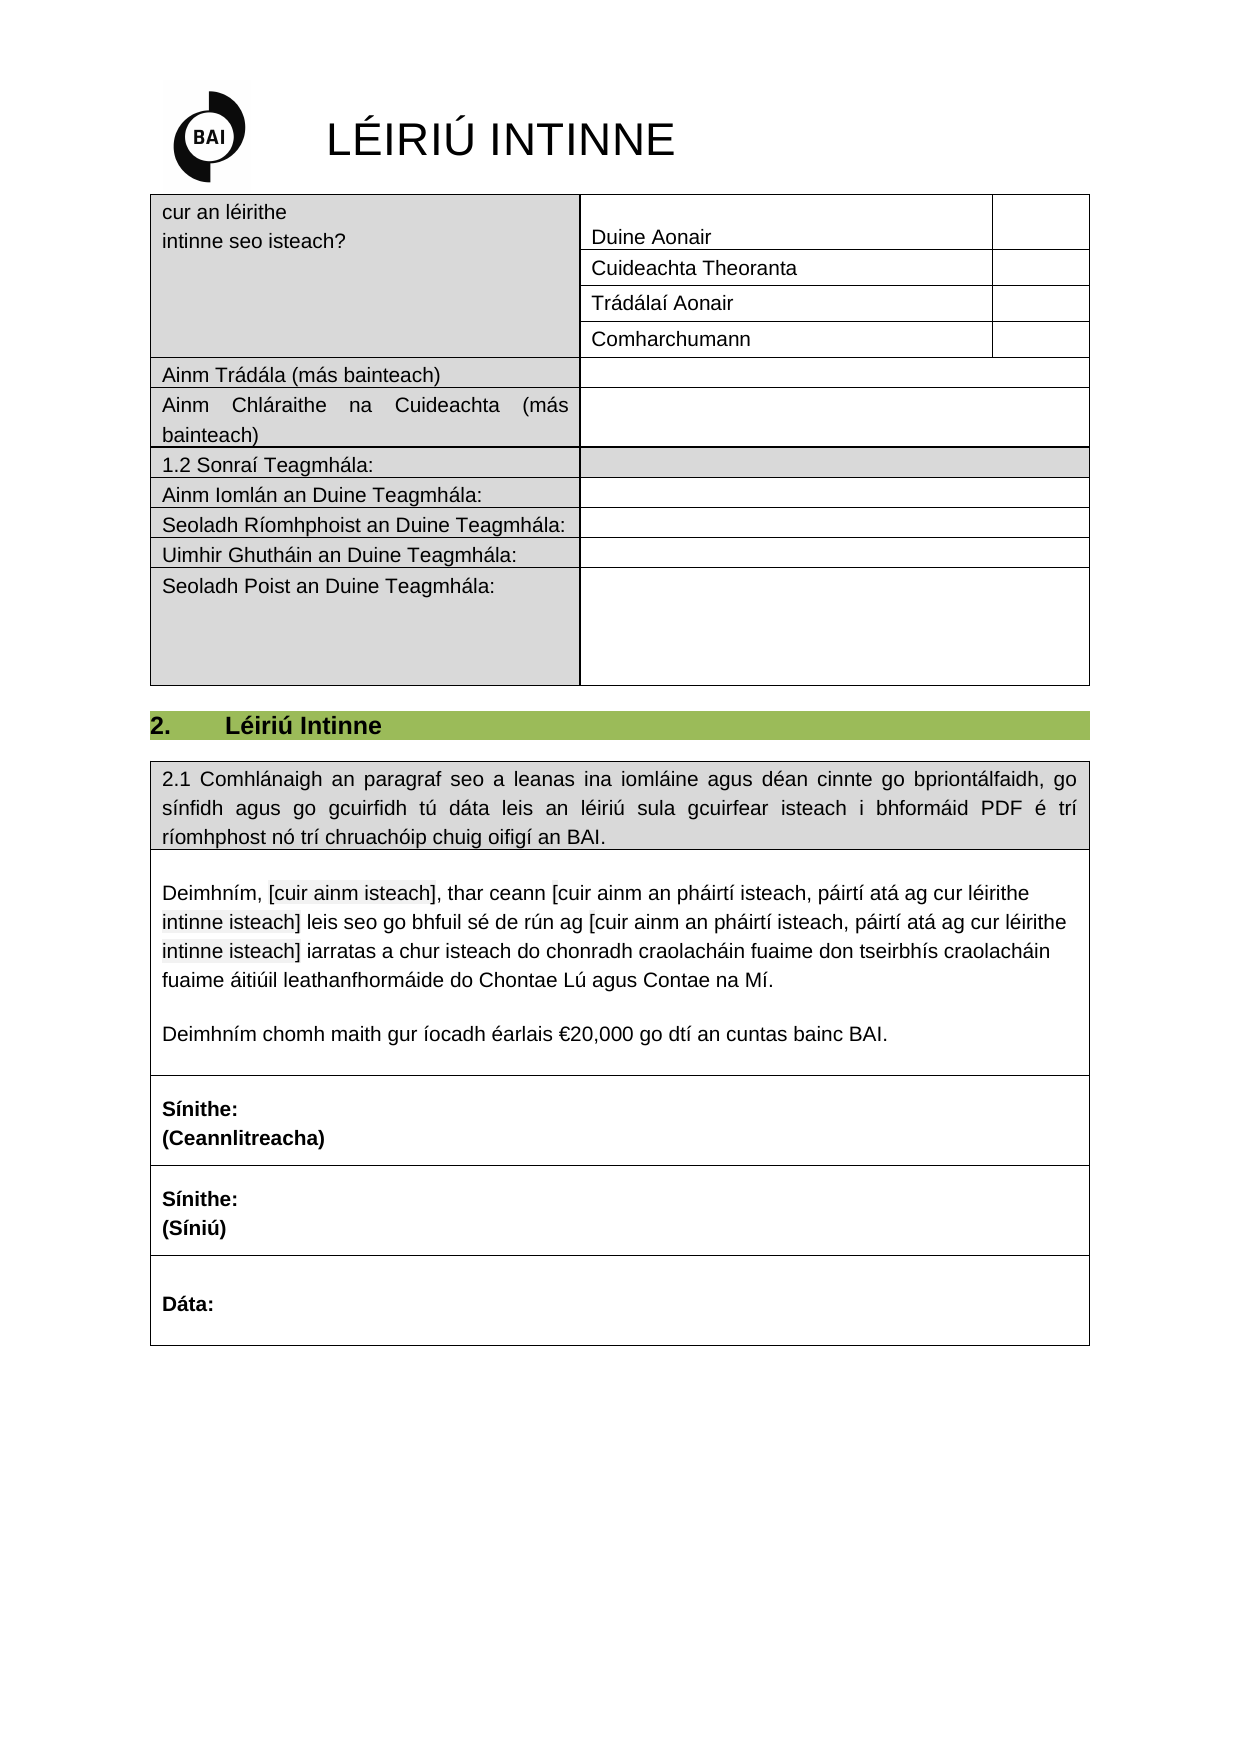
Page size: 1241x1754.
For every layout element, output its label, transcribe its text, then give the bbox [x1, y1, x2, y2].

table_cell [581, 508, 1089, 537]
table_cell [581, 448, 1089, 477]
table_header 2.1 Comhlánaigh an paragraf seo a leanas ina iomláine agus déan cinnte go bpriontálfaidh, go sínfidh agus go gcuirfidh tú dáta leis an léiriú sula gcuirfear isteach i bhformáid PDF é trí ríomhphost nó trí chruachóip chuig oifigí an BAI. [151, 762, 1089, 849]
table_cell [581, 388, 1089, 446]
table_cell [993, 195, 1089, 249]
table_cell Duine Aonair [581, 195, 992, 249]
table_cell Ainm Chláraithe na Cuideachta (más bainteach) [151, 388, 579, 446]
table_cell Ainm Iomlán an Duine Teagmhála: [151, 478, 579, 507]
table_cell [581, 478, 1089, 507]
table_cell [993, 286, 1089, 321]
table_cell Seoladh Poist an Duine Teagmhála: [151, 568, 579, 685]
table_cell Sínithe: (Ceannlitreacha) [151, 1076, 1089, 1165]
table_cell 1.1 Céard é an t-eintiteas dleathach atá ag cur an léirithe intinne seo isteach? [151, 195, 579, 357]
table_cell [581, 568, 1089, 685]
table_cell Seoladh Ríomhphoist an Duine Teagmhála: [151, 508, 579, 537]
table_cell Sínithe: (Síniú) [151, 1166, 1089, 1255]
table_cell Uimhir Ghutháin an Duine Teagmhála: [151, 538, 579, 567]
table_cell [993, 250, 1089, 285]
table_cell Deimhním, , thar ceann leis seo go bhfuil sé de rún ag iarratas a chur isteach do chonradh craolacháin fuaime don tseirbhís craolacháin fuaime áitiúil leathanfhormáide do Chontae Lú agus Contae na Mí. Deimhním chomh maith gur íocadh éarlais €20,000 go dtí an cuntas bainc BAI. [151, 850, 1089, 1075]
picture [162, 80, 251, 194]
table_cell Ainm Trádála (más bainteach) [151, 358, 579, 387]
table_cell [993, 322, 1089, 357]
table_cell Comharchumann [581, 322, 992, 357]
table_cell Cuideachta Theoranta [581, 250, 992, 285]
table_cell Dáta: [151, 1256, 1089, 1345]
table_cell 1.2 Sonraí Teagmhála: [151, 448, 579, 477]
table_cell [581, 538, 1089, 567]
table_cell Trádálaí Aonair [581, 286, 992, 321]
table_cell [581, 358, 1089, 387]
subtitle Léiriú Intinne [150, 711, 1090, 740]
